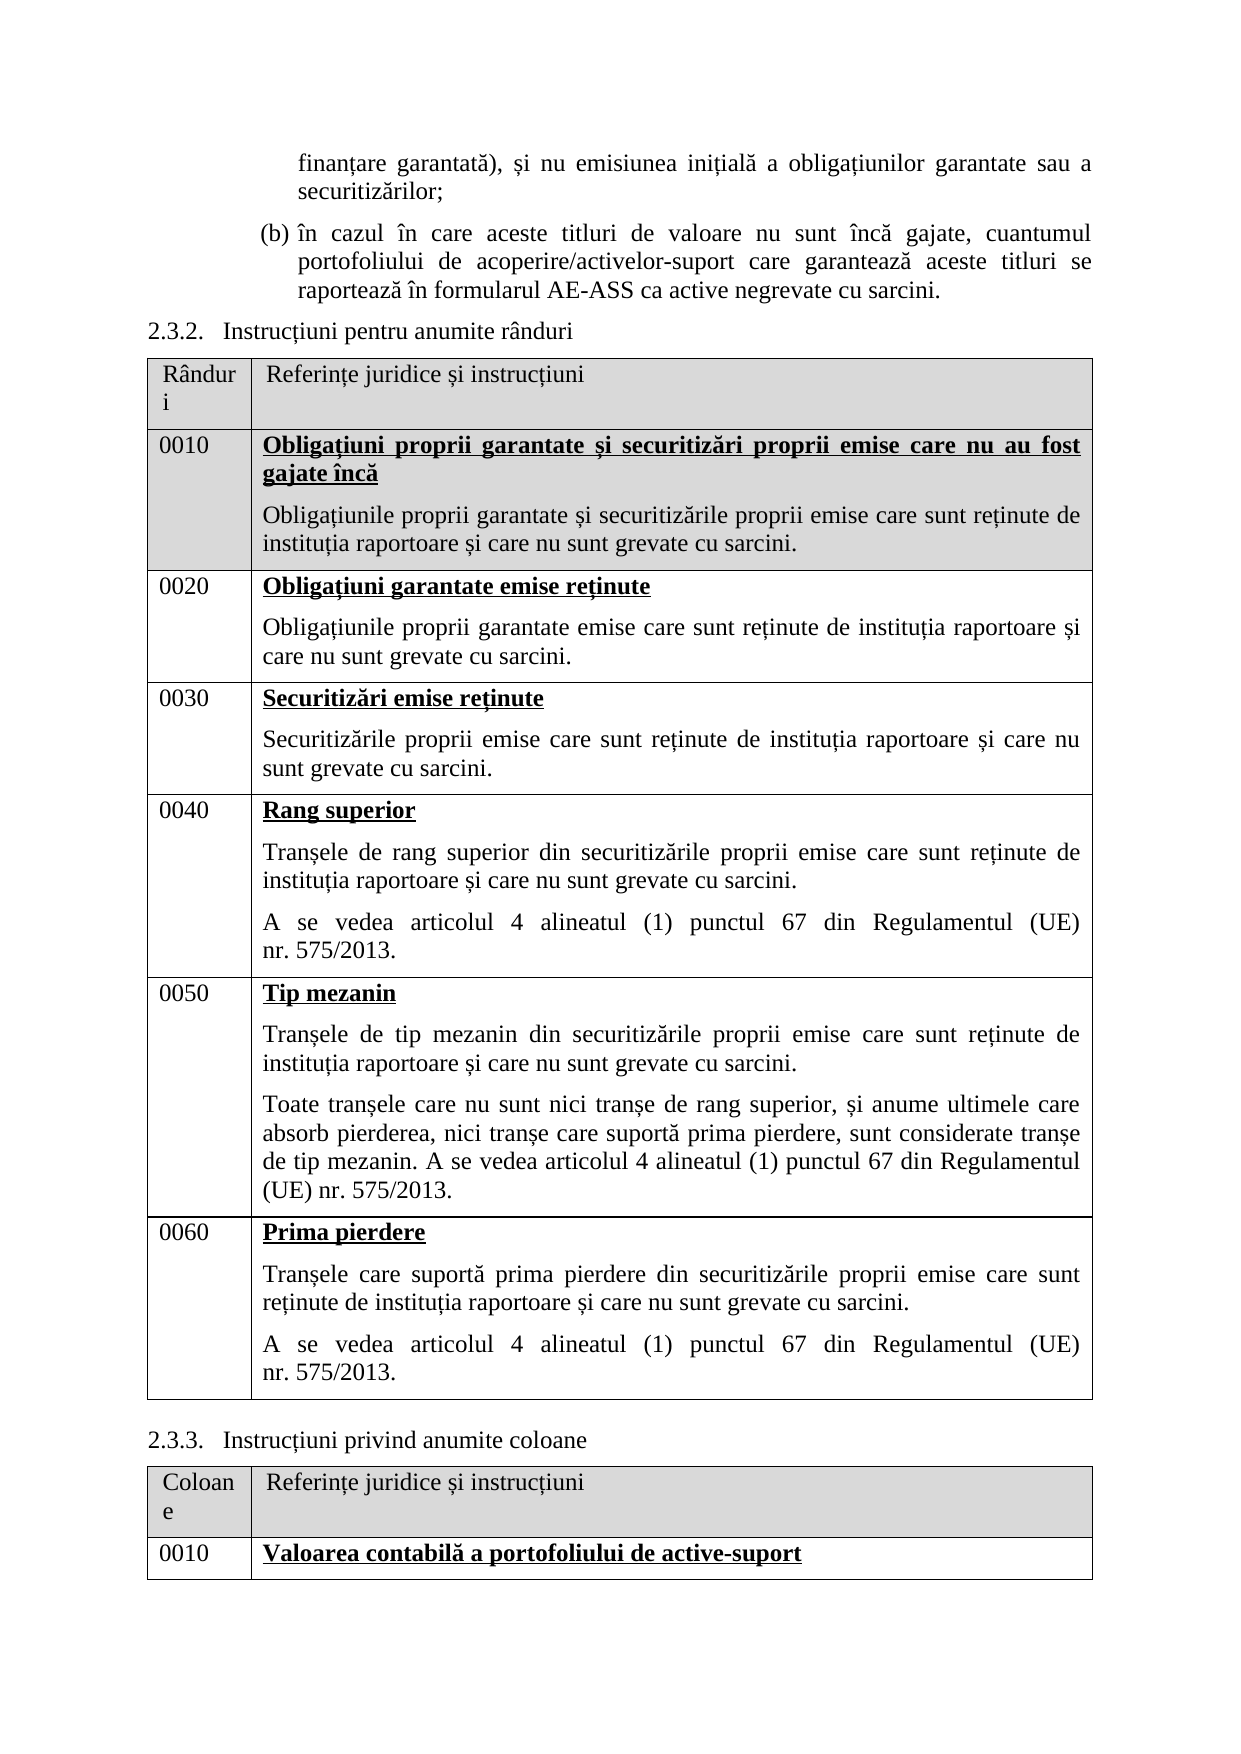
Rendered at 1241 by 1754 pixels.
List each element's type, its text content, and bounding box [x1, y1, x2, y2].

list Instrucțiuni pentru anumite rânduri [148, 316, 1093, 345]
table_cell 0040 [148, 795, 251, 977]
list Instrucțiuni privind anumite coloane [148, 1425, 1093, 1453]
table_header Coloane [148, 1467, 251, 1537]
table_cell 0030 [148, 683, 251, 794]
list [260, 148, 1093, 205]
table_cell 0060 [148, 1218, 251, 1399]
table_cell 0050 [148, 978, 251, 1216]
table_cell 0010 [148, 430, 251, 570]
table_header Rânduri [148, 359, 251, 429]
table_cell Obligațiuni proprii garantate și securitizări proprii emise care nu au fost gajate încă Obligațiunile proprii garantate și securitizările proprii emise care sunt reținute de instituția raportoare și care nu sunt grevate cu sarcini. [252, 430, 1092, 570]
table_cell Tip mezanin Tranșele de tip mezanin din securitizările proprii emise care sunt reținute de instituția raportoare și care nu sunt grevate cu sarcini. Toate tranșele care nu sunt nici tranșe de rang superior, și anume ultimele care absorb pierderea, nici tranșe care suportă prima pierdere, sunt considerate tranșe de tip mezanin. A se vedea articolul 4 alineatul (1) punctul 67 din Regulamentul (UE) nr. 575/2013. [252, 978, 1092, 1216]
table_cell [252, 1538, 1092, 1579]
table_cell 0010 [148, 1538, 251, 1579]
table_cell Rang superior Tranșele de rang superior din securitizările proprii emise care sunt reținute de instituția raportoare și care nu sunt grevate cu sarcini. A se vedea articolul 4 alineatul (1) punctul 67 din Regulamentul (UE) nr. 575/2013. [252, 795, 1092, 977]
list în cazul în care aceste titluri de valoare nu sunt încă gajate, cuantumul portofoliului de acoperire/activelor-suport care garantează aceste titluri se raportează în formularul AE-ASS ca active negrevate cu sarcini. [260, 218, 1093, 304]
table_header Referințe juridice și instrucțiuni [252, 359, 1092, 429]
table_header Referințe juridice și instrucțiuni [252, 1467, 1092, 1537]
table_cell Securitizări emise reținute Securitizările proprii emise care sunt reținute de instituția raportoare și care nu sunt grevate cu sarcini. [252, 683, 1092, 794]
table_cell Prima pierdere Tranșele care suportă prima pierdere din securitizările proprii emise care sunt reținute de instituția raportoare și care nu sunt grevate cu sarcini. A se vedea articolul 4 alineatul (1) punctul 67 din Regulamentul (UE) nr. 575/2013. [252, 1218, 1092, 1399]
table_cell 0020 [148, 571, 251, 682]
table_cell Obligațiuni garantate emise reținute Obligațiunile proprii garantate emise care sunt reținute de instituția raportoare și care nu sunt grevate cu sarcini. [252, 571, 1092, 682]
